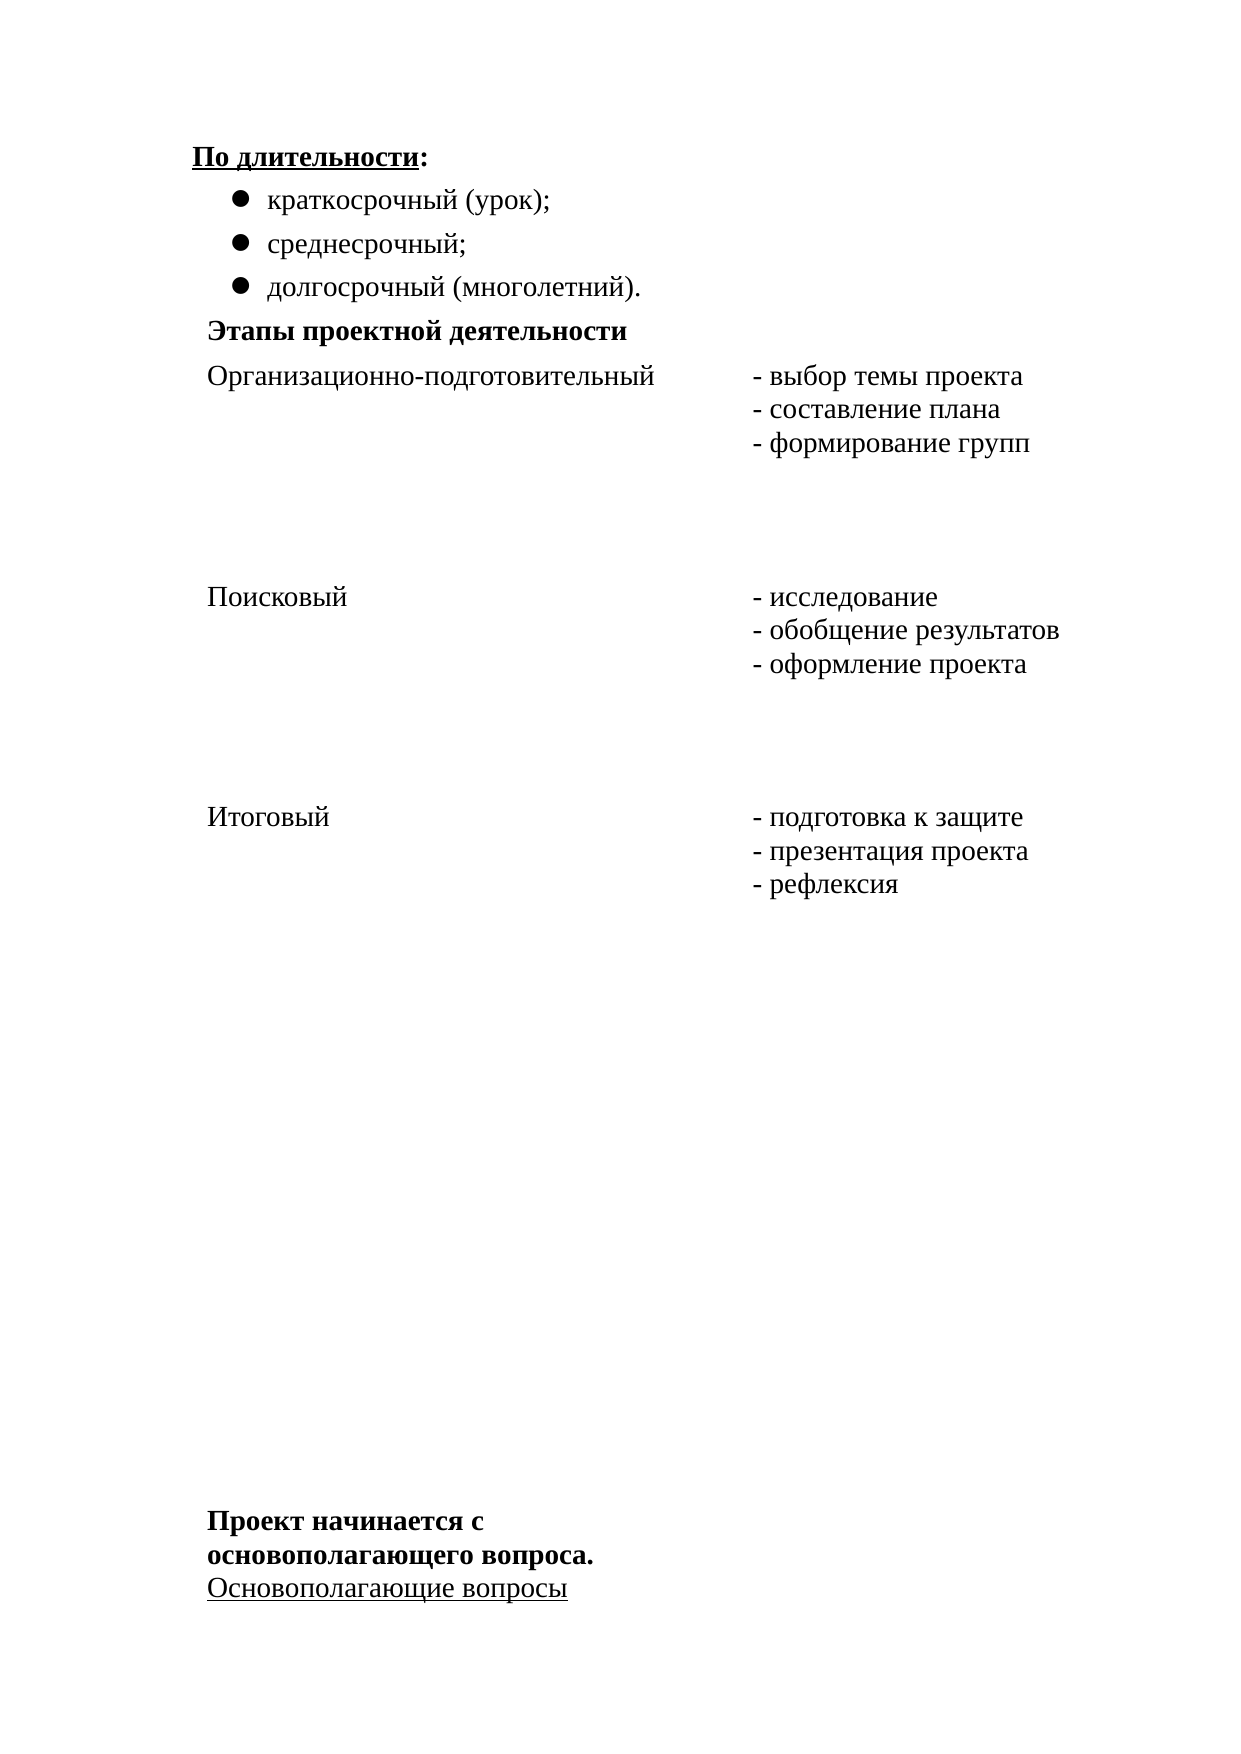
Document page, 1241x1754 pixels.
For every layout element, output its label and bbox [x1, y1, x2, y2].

table_header [177, 118, 1240, 1612]
